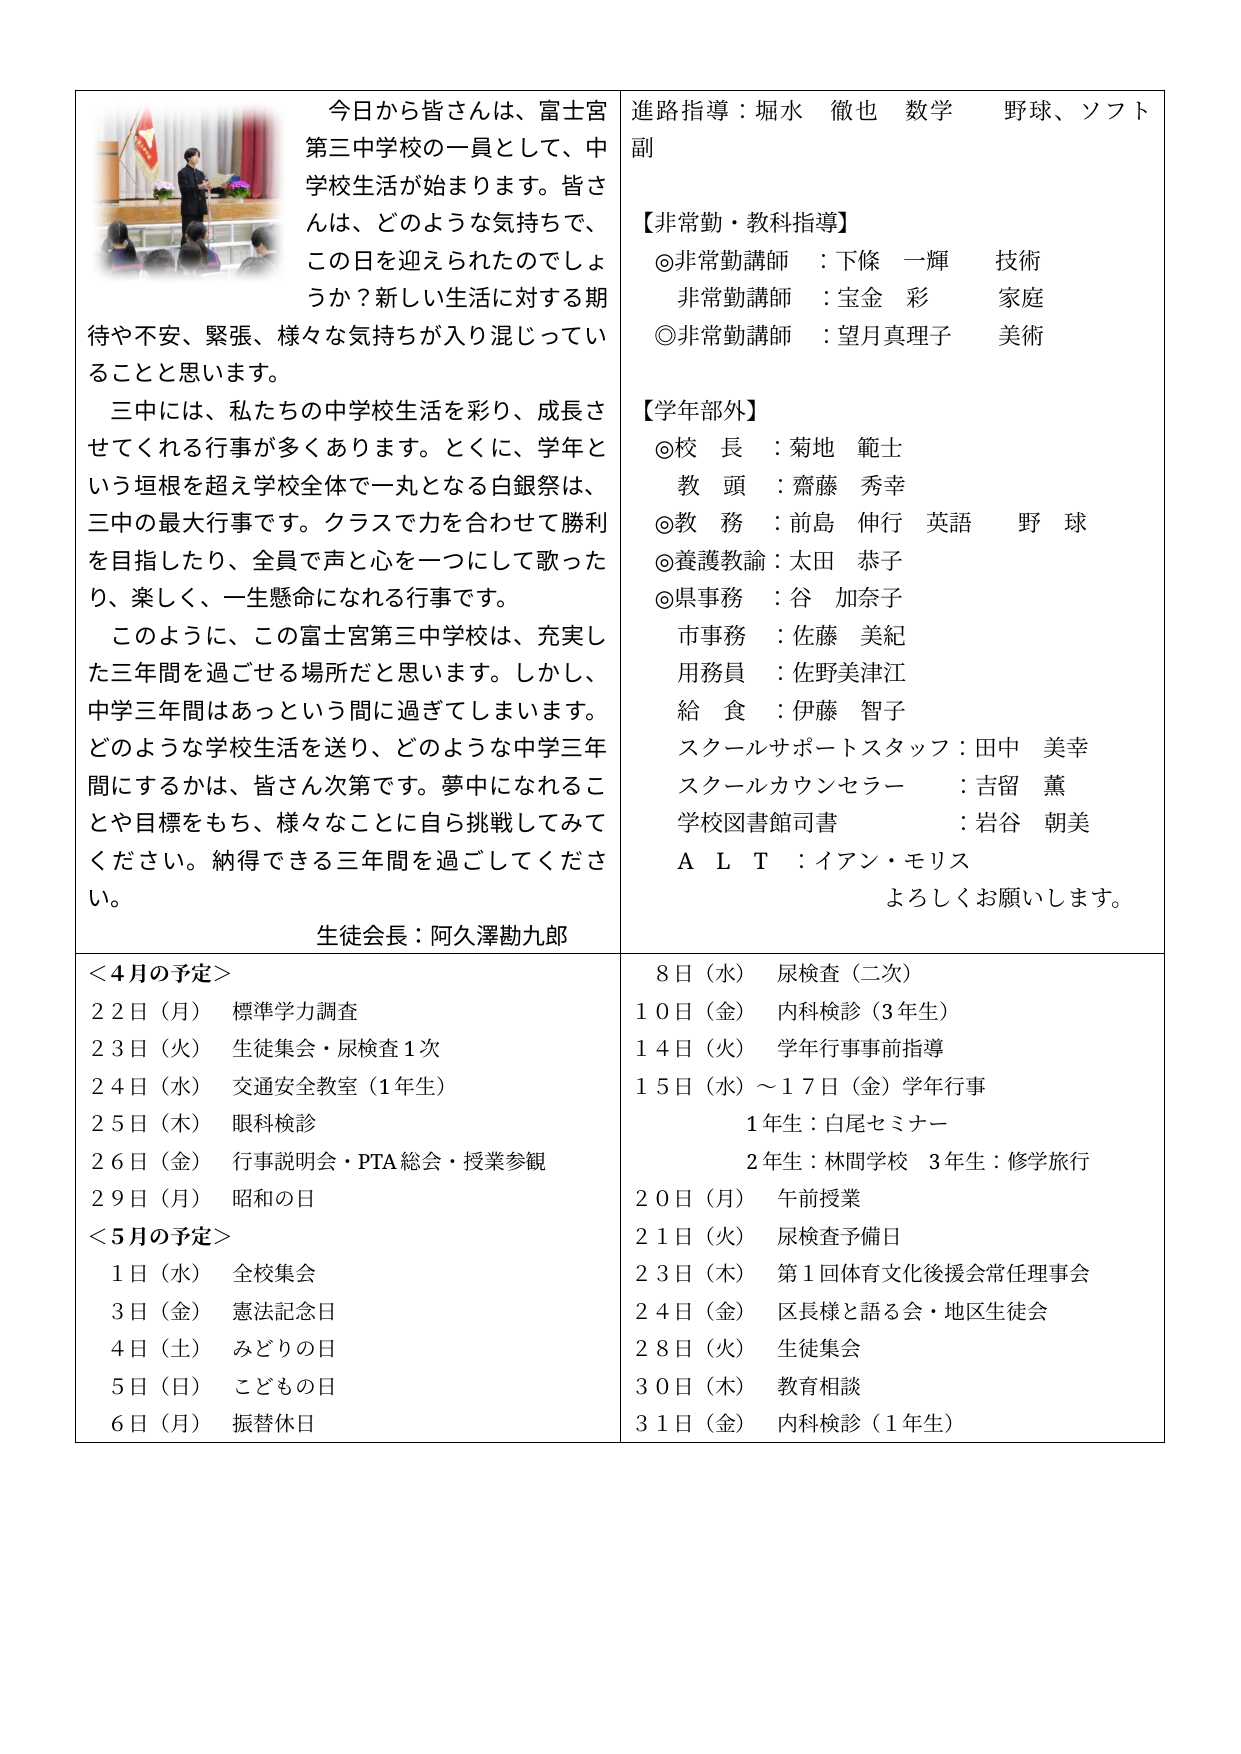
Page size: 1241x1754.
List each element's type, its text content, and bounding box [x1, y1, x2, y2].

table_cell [621, 91, 1164, 953]
table_cell ＜４月の予定＞ ２２日（月） 標準学力調査 ２３日（火） 生徒集会・尿検査1次 ２４日（水） 交通安全教室（1年生） ２５日（木） 眼科検診 ２６日（金） 行事説明会・PTA総会・授業参観 ２９日（月） 昭和の日 ＜５月の予定＞ １日（水） 全校集会 ３日（金） 憲法記念日 ４日（土） みどりの日 ５日（日） こどもの日 ６日（月） 振替休日 [76, 954, 620, 1442]
table_cell ８日（水） 尿検査（二次） １０日（金） 内科検診（3年生） １４日（火） 学年行事事前指導 １５日（水）～１７日（金）学年行事 1年生：白尾セミナー 2年生：林間学校 3年生：修学旅行 ２０日（月） 午前授業 ２１日（火） 尿検査予備日 ２３日（木） 第１回体育文化後援会常任理事会 ２４日（金） 区長様と語る会・地区生徒会 ２８日（火） 生徒集会 ３０日（木） 教育相談 ３１日（金） 内科検診（１年生） [621, 954, 1164, 1442]
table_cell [76, 91, 620, 953]
picture [119, 130, 258, 255]
